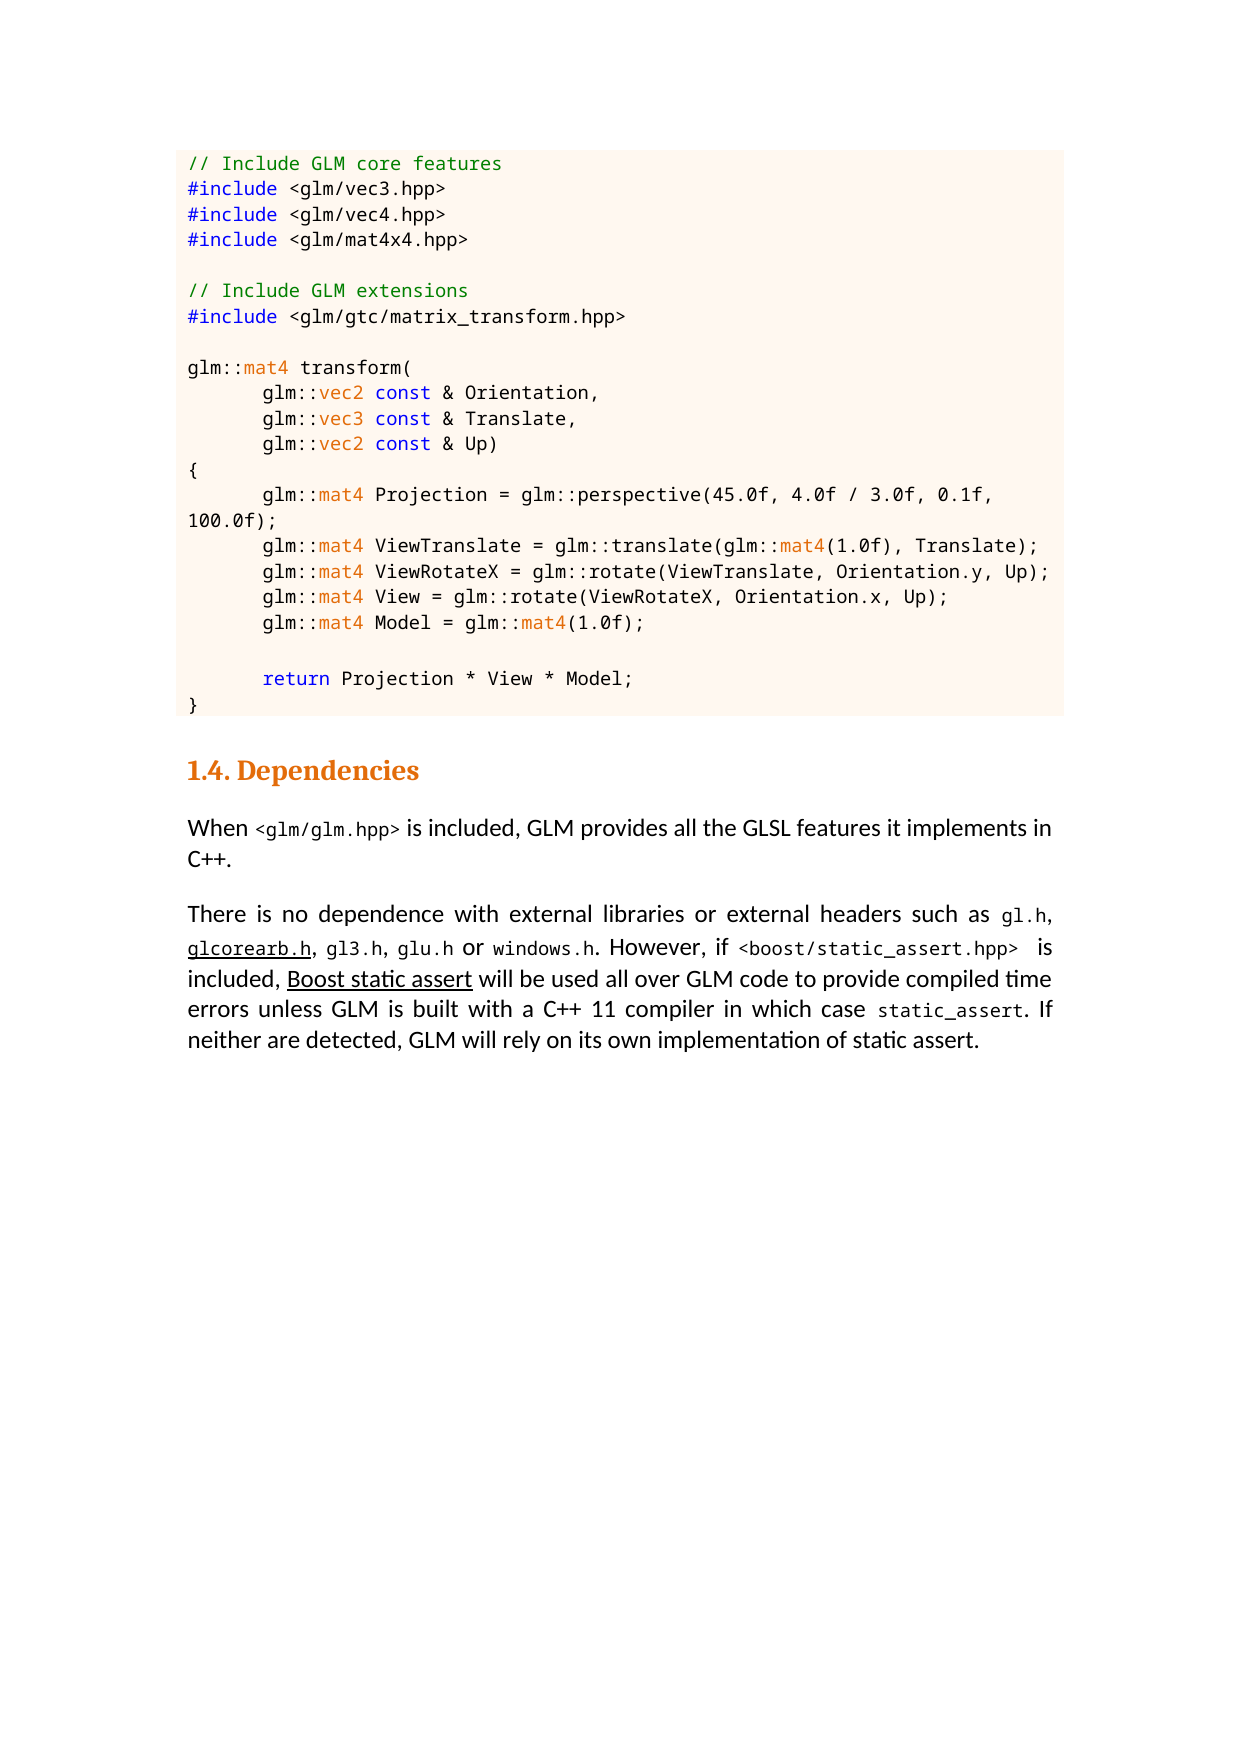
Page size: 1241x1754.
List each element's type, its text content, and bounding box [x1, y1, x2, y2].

text There is no dependence with external libraries or external headers such as gl.h, glcorearb.h, gl3.h, glu.h or windows.h. However, if <boost/static_assert.hpp> is included, Boost static assert will be used all over GLM code to provide compiled time errors unless GLM is built with a C++ 11 compiler in which case static_assert. If neither are detected, GLM will rely on its own implementation of static assert. [187, 898, 1053, 1055]
table_header // Include GLM core features #include <glm/vec3.hpp> #include <glm/vec4.hpp> #include <glm/mat4x4.hpp> // Include GLM extensions #include <glm/gtc/matrix_transform.hpp> glm::mat4 transform( glm::vec2 const & Orientation, glm::vec3 const & Translate, glm::vec2 const & Up) { glm::mat4 Projection = glm::perspective(45.0f, 4.0f / 3.0f, 0.1f, 100.0f); glm::mat4 ViewTranslate = glm::translate(glm::mat4(1.0f), Translate); glm::mat4 ViewRotateX = glm::rotate(ViewTranslate, Orientation.y, Up); glm::mat4 View = glm::rotate(ViewRotateX, Orientation.x, Up); glm::mat4 Model = glm::mat4(1.0f); return Projection * View * Model; } [176, 150, 1064, 716]
text When <glm/glm.hpp> is included, GLM provides all the GLSL features it implements in C++. [187, 812, 1053, 873]
subtitle 1.4. Dependencies [187, 754, 1053, 787]
